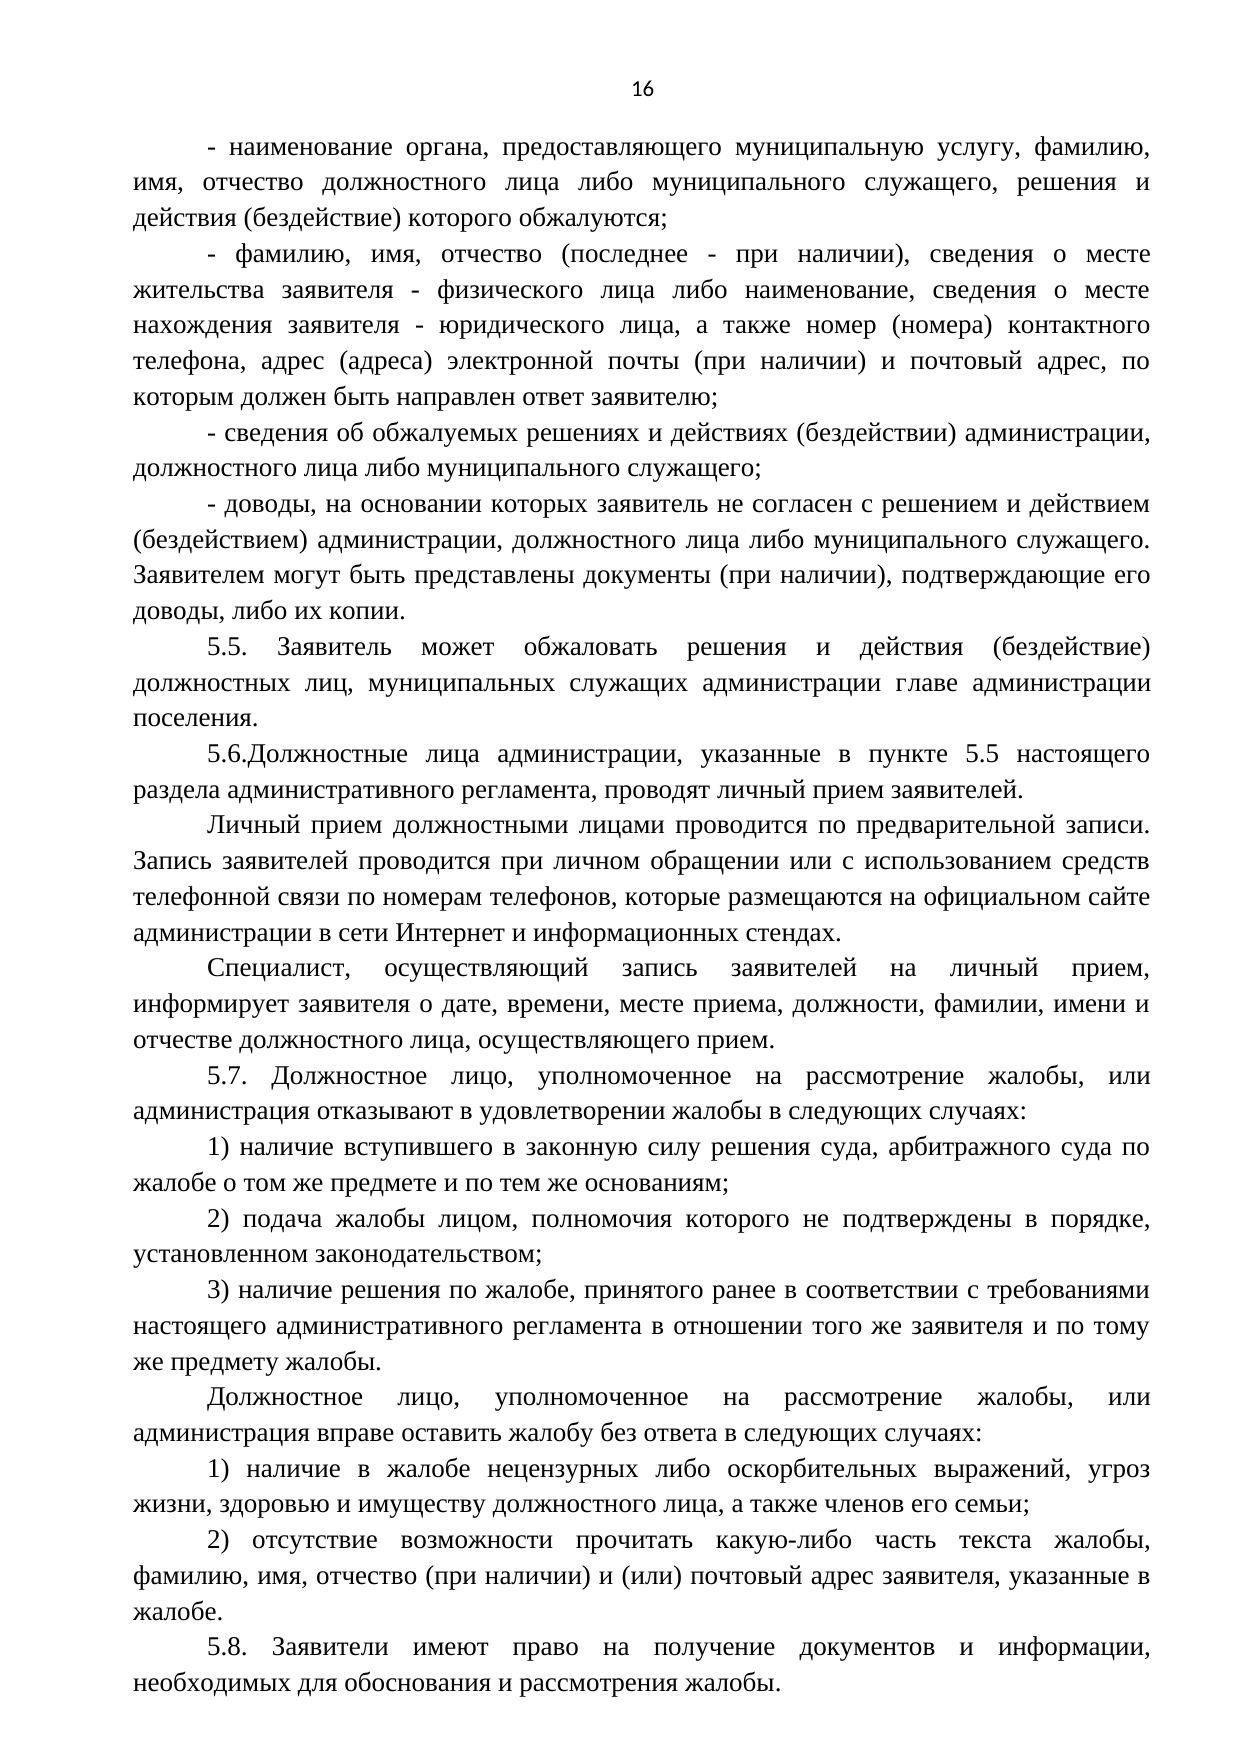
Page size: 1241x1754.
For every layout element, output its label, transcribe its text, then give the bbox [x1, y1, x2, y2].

text 1) наличие в жалобе нецензурных либо оскорбительных выражений, угроз жизни, здоровью и имуществу должностного лица, а также членов его семьи; [133, 1452, 1152, 1519]
text Должностное лицо, уполномоченное на рассмотрение жалобы, или администрация вправе оставить жалобу без ответа в следующих случаях: [133, 1380, 1152, 1447]
text - фамилию, имя, отчество (последнее - при наличии), сведения о месте жительства заявителя - физического лица либо наименование, сведения о месте нахождения заявителя - юридического лица, а также номер (номера) контактного телефона, адрес (адреса) электронной почты (при наличии) и почтовый адрес, по которым должен быть направлен ответ заявителю; [133, 237, 1152, 411]
text 5.5. Заявитель может обжаловать решения и действия (бездействие) должностных лиц, муниципальных служащих администрации главе администрации поселения. [133, 630, 1152, 733]
text 2) отсутствие возможности прочитать какую-либо часть текста жалобы, фамилию, имя, отчество (при наличии) и (или) почтовый адрес заявителя, указанные в жалобе. [133, 1523, 1152, 1626]
text 5.8. Заявители имеют право на получение документов и информации, необходимых для обоснования и рассмотрения жалобы. [133, 1630, 1152, 1697]
text Специалист, осуществляющий запись заявителей на личный прием, информирует заявителя о дате, времени, месте приема, должности, фамилии, имени и отчестве должностного лица, осуществляющего прием. [133, 952, 1152, 1054]
text - доводы, на основании которых заявитель не согласен с решением и действием (бездействием) администрации, должностного лица либо муниципального служащего. Заявителем могут быть представлены документы (при наличии), подтверждающие его доводы, либо их копии. [133, 487, 1152, 625]
text 2) подача жалобы лицом, полномочия которого не подтверждены в порядке, установленном законодательством; [133, 1202, 1152, 1268]
text 5.7. Должностное лицо, уполномоченное на рассмотрение жалобы, или администрация отказывают в удовлетворении жалобы в следующих случаях: [133, 1059, 1152, 1126]
text - наименование органа, предоставляющего муниципальную услугу, фамилию, имя, отчество должностного лица либо муниципального служащего, решения и действия (бездействие) которого обжалуются; [133, 130, 1152, 232]
text Личный прием должностными лицами проводится по предварительной записи. Запись заявителей проводится при личном обращении или с использованием средств телефонной связи по номерам телефонов, которые размещаются на официальном сайте администрации в сети Интернет и информационных стендах. [133, 809, 1152, 947]
text 5.6.Должностные лица администрации, указанные в пункте 5.5 настоящего раздела административного регламента, проводят личный прием заявителей. [133, 737, 1152, 804]
text 1) наличие вступившего в законную силу решения суда, арбитражного суда по жалобе о том же предмете и по тем же основаниям; [133, 1130, 1152, 1197]
text - сведения об обжалуемых решениях и действиях (бездействии) администрации, должностного лица либо муниципального служащего; [133, 416, 1152, 482]
text 3) наличие решения по жалобе, принятого ранее в соответствии с требованиями настоящего административного регламента в отношении того же заявителя и по тому же предмету жалобы. [133, 1273, 1152, 1376]
